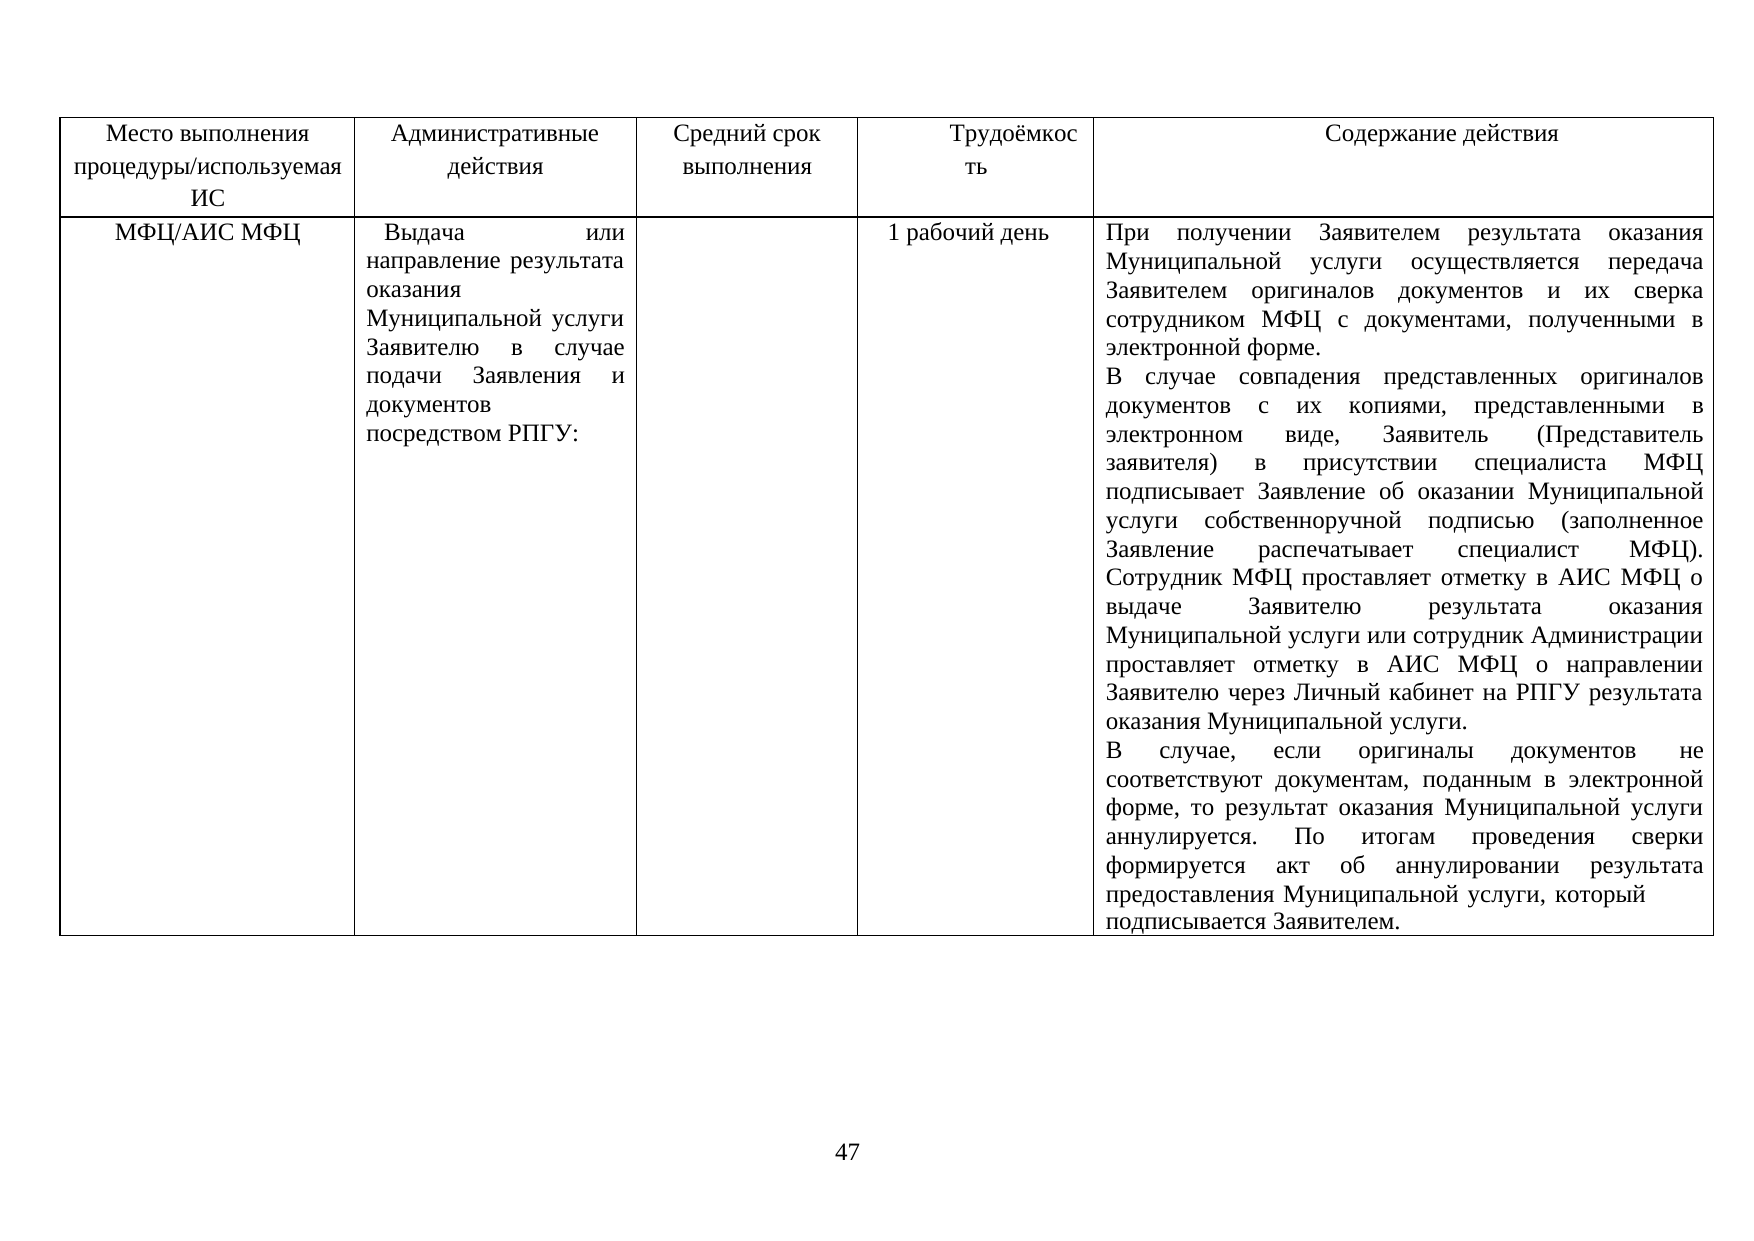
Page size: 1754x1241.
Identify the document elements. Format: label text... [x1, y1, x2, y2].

table_cell [637, 218, 857, 935]
table_header Содержание действия [1094, 118, 1713, 216]
table_header Место выполнения процедуры/используемая ИС [61, 118, 354, 216]
table_cell 1 рабочий день [858, 218, 1093, 935]
table_cell При получении Заявителем результата оказания Муниципальной услуги осуществляется передача Заявителем оригиналов документов и их сверка сотрудником МФЦ с документами, полученными в электронной форме. В случае совпадения представленных оригиналов документов с их копиями, представленными в электронном виде, Заявитель (Представитель заявителя) в присутствии специалиста МФЦ подписывает Заявление об оказании Муниципальной услуги собственноручной подписью (заполненное Заявление распечатывает специалист МФЦ). Сотрудник МФЦ проставляет отметку в АИС МФЦ о выдаче Заявителю результата оказания Муниципальной услуги или сотрудник Администрации проставляет отметку в АИС МФЦ о направлении Заявителю через Личный кабинет на РПГУ результата оказания Муниципальной услуги. В случае, если оригиналы документов не соответствуют документам, поданным в электронной форме, то результат оказания Муниципальной услуги аннулируется. По итогам проведения сверки формируется акт об аннулировании результата предоставления Муниципальной услуги, который подписывается Заявителем. [1094, 218, 1713, 935]
table_header Трудоёмкос ть [858, 118, 1093, 216]
table_header Средний срок выполнения [637, 118, 857, 216]
table_header Административные действия [355, 118, 636, 216]
table_cell Выдача или направление результата оказания Муниципальной услуги Заявителю в случае подачи Заявления и документов посредством РПГУ: [355, 218, 636, 935]
table_cell МФЦ/АИС МФЦ [61, 218, 354, 935]
